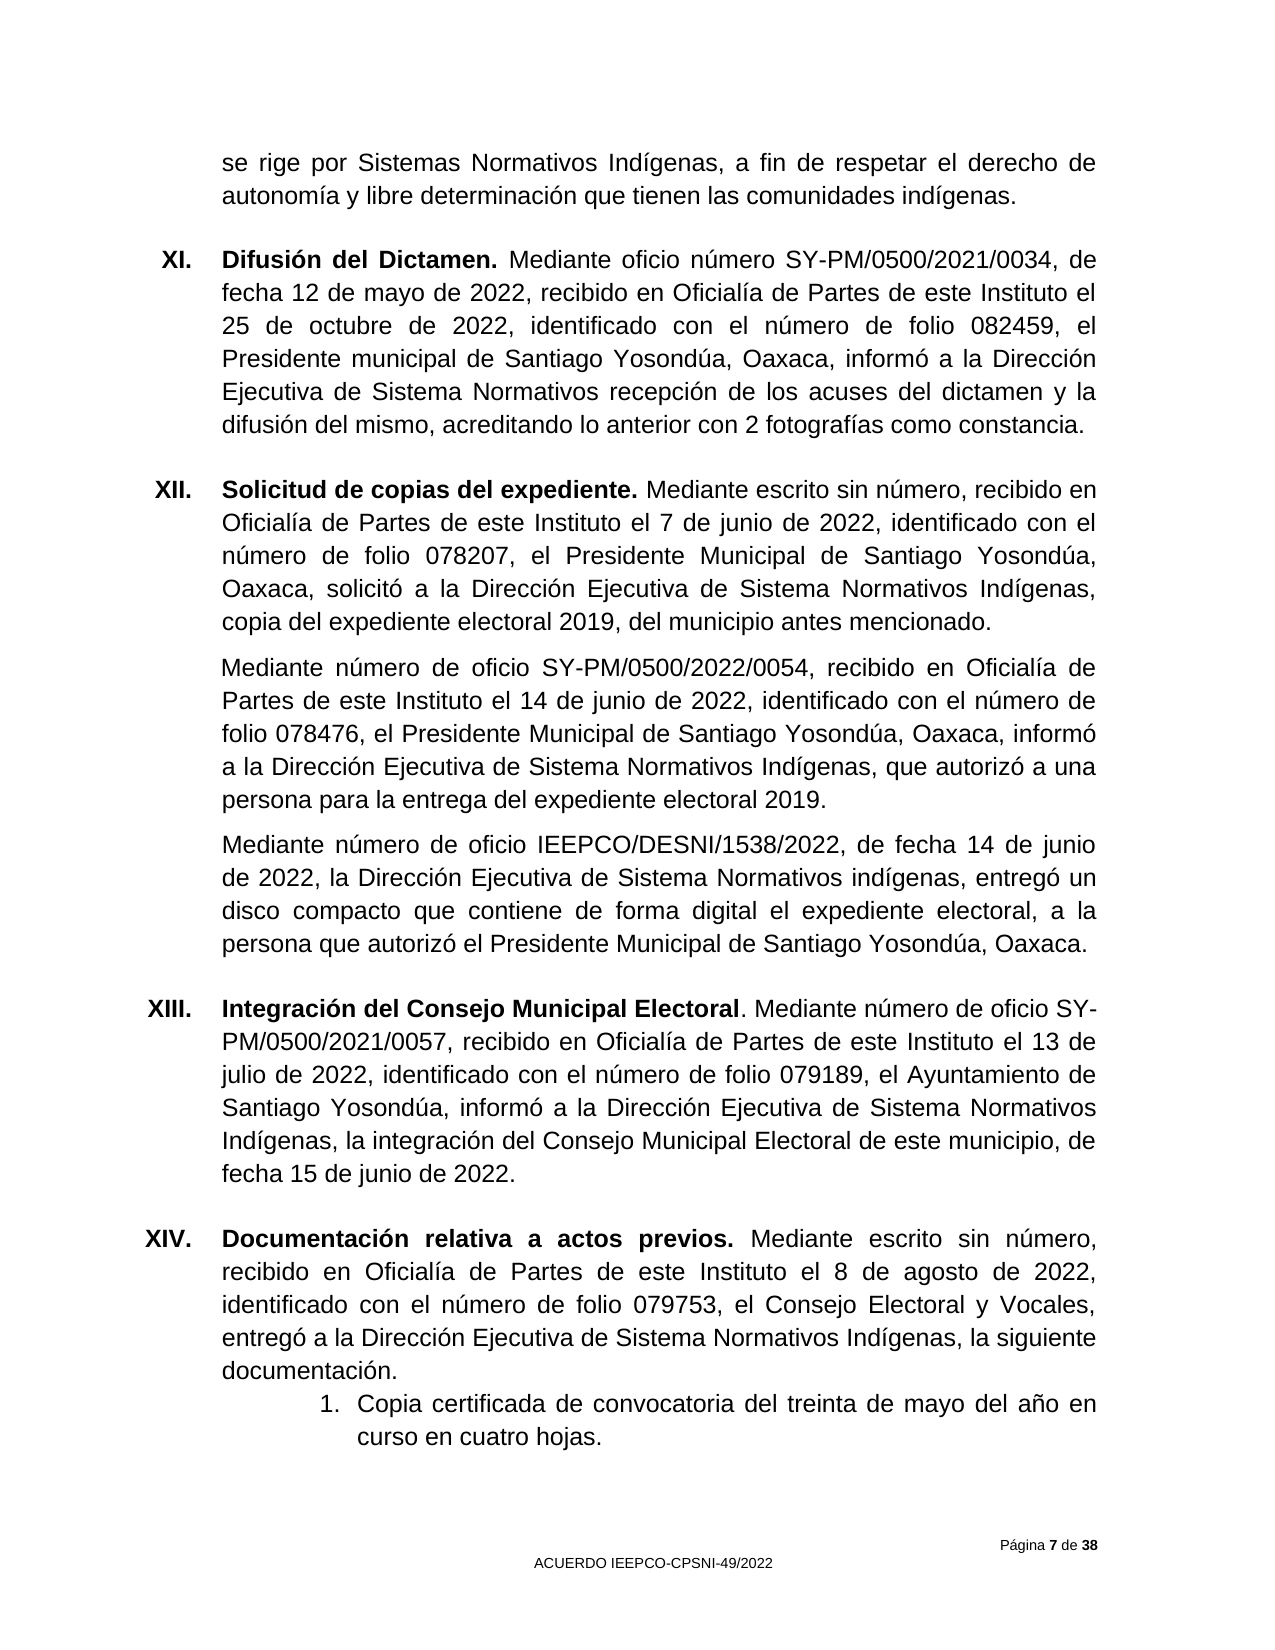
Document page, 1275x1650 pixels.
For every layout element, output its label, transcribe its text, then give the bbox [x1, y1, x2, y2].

list Solicitud de copias del expediente. Mediante escrito sin número, recibido en Oficialía de Partes de este Instituto el 7 de junio de 2022, identificado con el número de folio 078207, el Presidente Municipal de Santiago Yosondúa, Oaxaca, solicitó a la Dirección Ejecutiva de Sistema Normativos Indígenas, copia del expediente electoral 2019, del municipio antes mencionado. [192, 475, 1098, 636]
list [192, 148, 1098, 209]
text Mediante número de oficio SY-PM/0500/2022/0054, recibido en Oficialía de Partes de este Instituto el 14 de junio de 2022, identificado con el número de folio 078476, el Presidente Municipal de Santiago Yosondúa, Oaxaca, informó a la Dirección Ejecutiva de Sistema Normativos Indígenas, que autorizó a una persona para la entrega del expediente electoral 2019. [221, 653, 1098, 813]
list Integración del Consejo Municipal Electoral. Mediante número de oficio SY-PM/0500/2021/0057, recibido en Oficialía de Partes de este Instituto el 13 de julio de 2022, identificado con el número de folio 079189, el Ayuntamiento de Santiago Yosondúa, informó a la Dirección Ejecutiva de Sistema Normativos Indígenas, la integración del Consejo Municipal Electoral de este municipio, de fecha 15 de junio de 2022. [192, 994, 1098, 1188]
list Difusión del Dictamen. Mediante oficio número SY-PM/0500/2021/0034, de fecha 12 de mayo de 2022, recibido en Oficialía de Partes de este Instituto el 25 de octubre de 2022, identificado con el número de folio 082459, el Presidente municipal de Santiago Yosondúa, Oaxaca, informó a la Dirección Ejecutiva de Sistema Normativos recepción de los acuses del dictamen y la difusión del mismo, acreditando lo anterior con 2 fotografías como constancia. [192, 245, 1098, 439]
list Mediante número de oficio IEEPCO/DESNI/1538/2022, de fecha 14 de junio de 2022, la Dirección Ejecutiva de Sistema Normativos indígenas, entregó un disco compacto que contiene de forma digital el expediente electoral, a la persona que autorizó el Presidente Municipal de Santiago Yosondúa, Oaxaca. [222, 830, 1098, 958]
list Documentación relativa a actos previos. Mediante escrito sin número, recibido en Oficialía de Partes de este Instituto el 8 de agosto de 2022, identificado con el número de folio 079753, el Consejo Electoral y Vocales, entregó a la Dirección Ejecutiva de Sistema Normativos Indígenas, la siguiente documentación. [192, 1223, 1098, 1384]
list Copia certificada de convocatoria del treinta de mayo del año en curso en cuatro hojas. [319, 1389, 1098, 1450]
